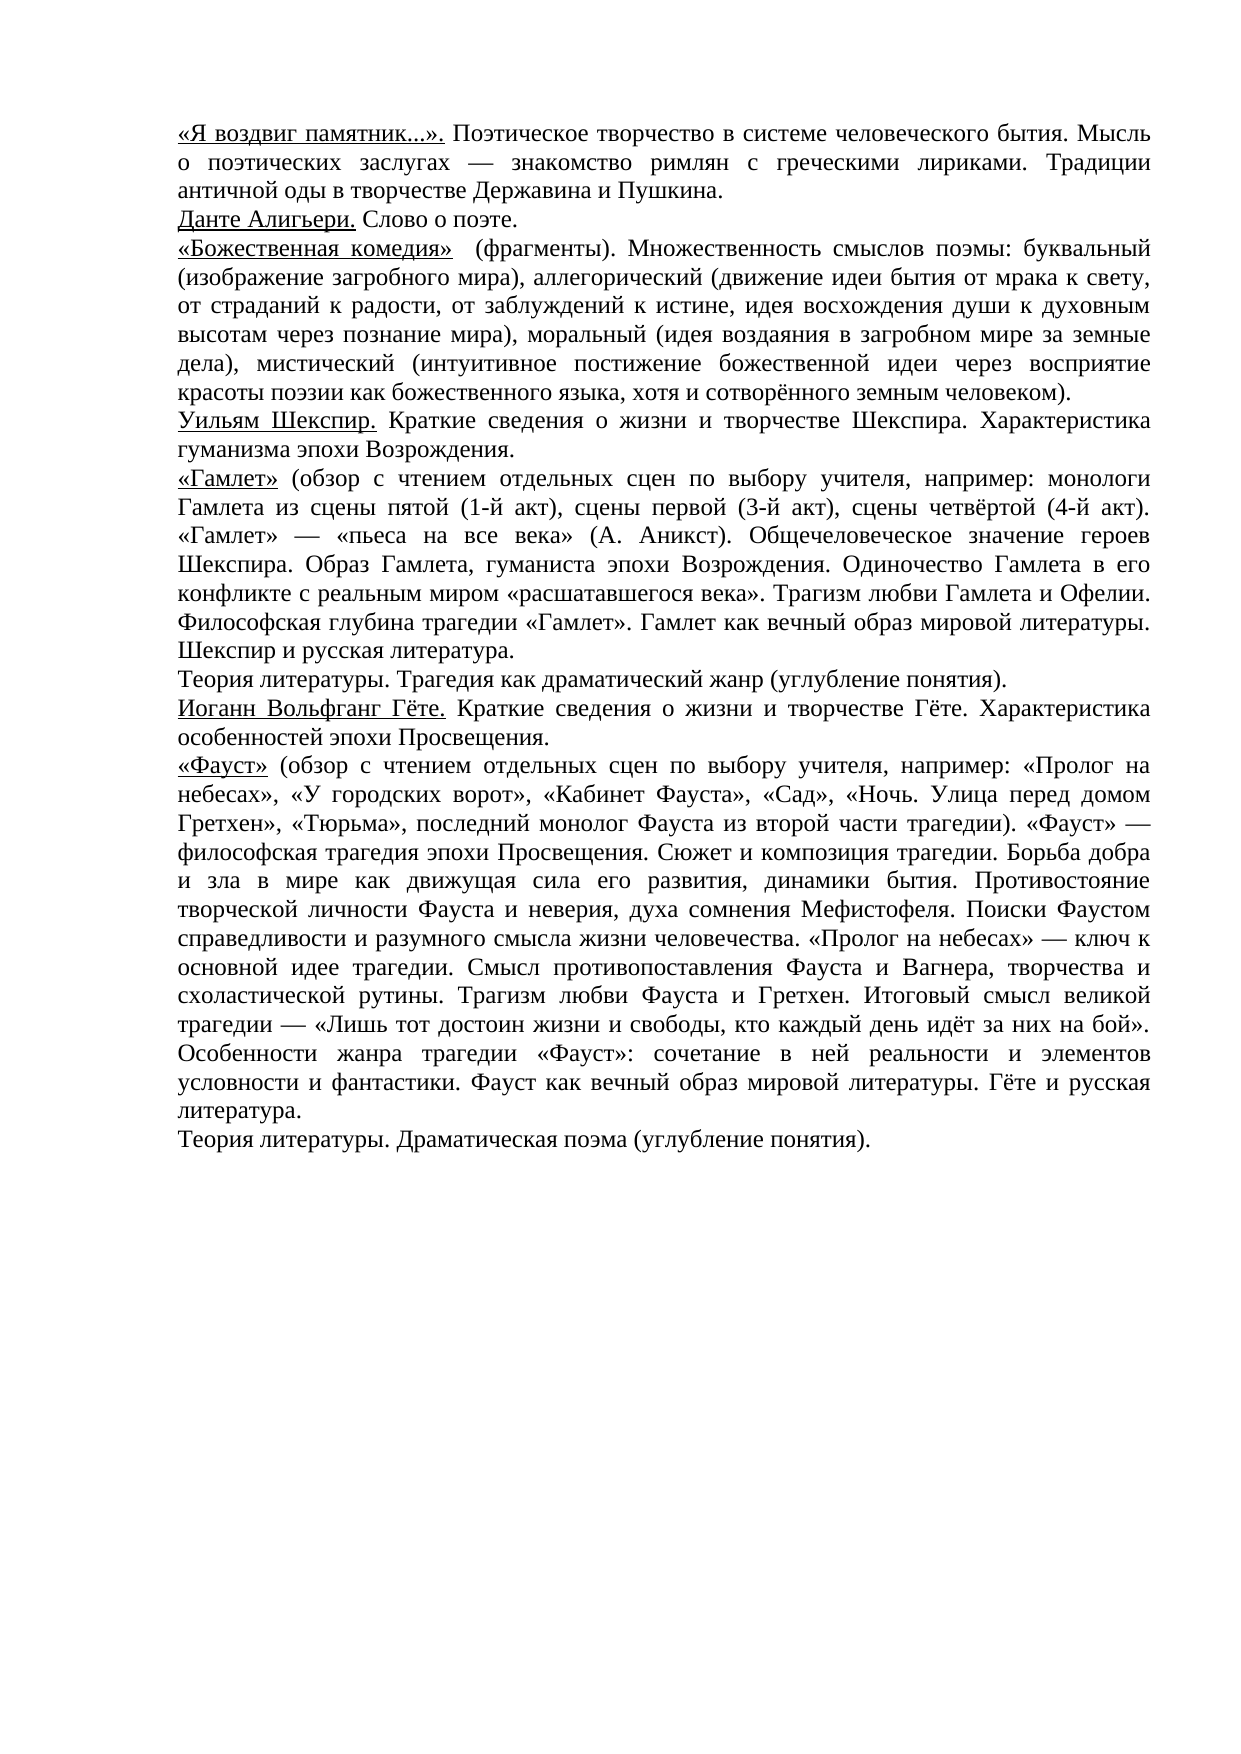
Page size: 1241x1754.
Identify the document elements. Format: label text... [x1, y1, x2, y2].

text Данте Алигьери. Слово о поэте. [177, 204, 1152, 233]
text «Фауст» (обзор с чтением отдельных сцен по выбору учителя, например: «Пролог на небесах», «У городских ворот», «Кабинет Фауста», «Сад», «Ночь. Улица перед домом Гретхен», «Тюрьма», последний монолог Фауста из второй части трагедии). «Фауст» — философская трагедия эпохи Просвещения. Сюжет и композиция трагедии. Борьба добра и зла в мире как движущая сила его развития, динамики бытия. Противостояние творческой личности Фауста и неверия, духа сомнения Мефистофеля. Поиски Фаустом справедливости и разумного смысла жизни человечества. «Пролог на небесах» — ключ к основной идее трагедии. Смысл противопоставления Фауста и Вагнера, творчества и схоластической рутины. Трагизм любви Фауста и Гретхен. Итоговый смысл великой трагедии — «Лишь тот достоин жизни и свободы, кто каждый день идёт за них на бой». Особенности жанра трагедии «Фауст»: сочетание в ней реальности и элементов условности и фантастики. Фауст как вечный образ мировой литературы. Гёте и русская литература. [177, 751, 1152, 1124]
text Уильям Шекспир. Краткие сведения о жизни и творчестве Шекспира. Характеристика гуманизма эпохи Возрождения. [177, 406, 1152, 463]
text «Гамлет» (обзор с чтением отдельных сцен по выбору учителя, например: монологи Гамлета из сцены пятой (1-й акт), сцены первой (3-й акт), сцены четвёртой (4-й акт). «Гамлет» — «пьеса на все века» (А. Аникст). Общечеловеческое значение героев Шекспира. Образ Гамлета, гуманиста эпохи Возрождения. Одиночество Гамлета в его конфликте с реальным миром «расшатавшегося века». Трагизм любви Гамлета и Офелии. Философская глубина трагедии «Гамлет». Гамлет как вечный образ мировой литературы. Шекспир и русская литература. [177, 463, 1152, 664]
text Иоганн Вольфганг Гёте. Краткие сведения о жизни и творчестве Гёте. Характеристика особенностей эпохи Просвещения. [177, 693, 1152, 751]
text Теория литературы. Драматическая поэма (углубление понятия). [177, 1124, 1152, 1153]
text Теория литературы. Трагедия как драматический жанр (углубление понятия). [177, 664, 1152, 693]
text «Я воздвиг памятник...». Поэтическое творчество в системе человеческого бытия. Мысль о поэтических заслугах — знакомство римлян с греческими лириками. Традиции античной оды в творчестве Державина и Пушкина. [177, 118, 1152, 204]
text «Божественная комедия» (фрагменты). Множественность смыслов поэмы: буквальный (изображение загробного мира), аллегорический (движение идеи бытия от мрака к свету, от страданий к радости, от заблуждений к истине, идея восхождения души к духовным высотам через познание мира), моральный (идея воздаяния в загробном мире за земные дела), мистический (интуитивное постижение божественной идеи через восприятие красоты поэзии как божественного языка, хотя и сотворённого земным человеком). [177, 233, 1152, 406]
